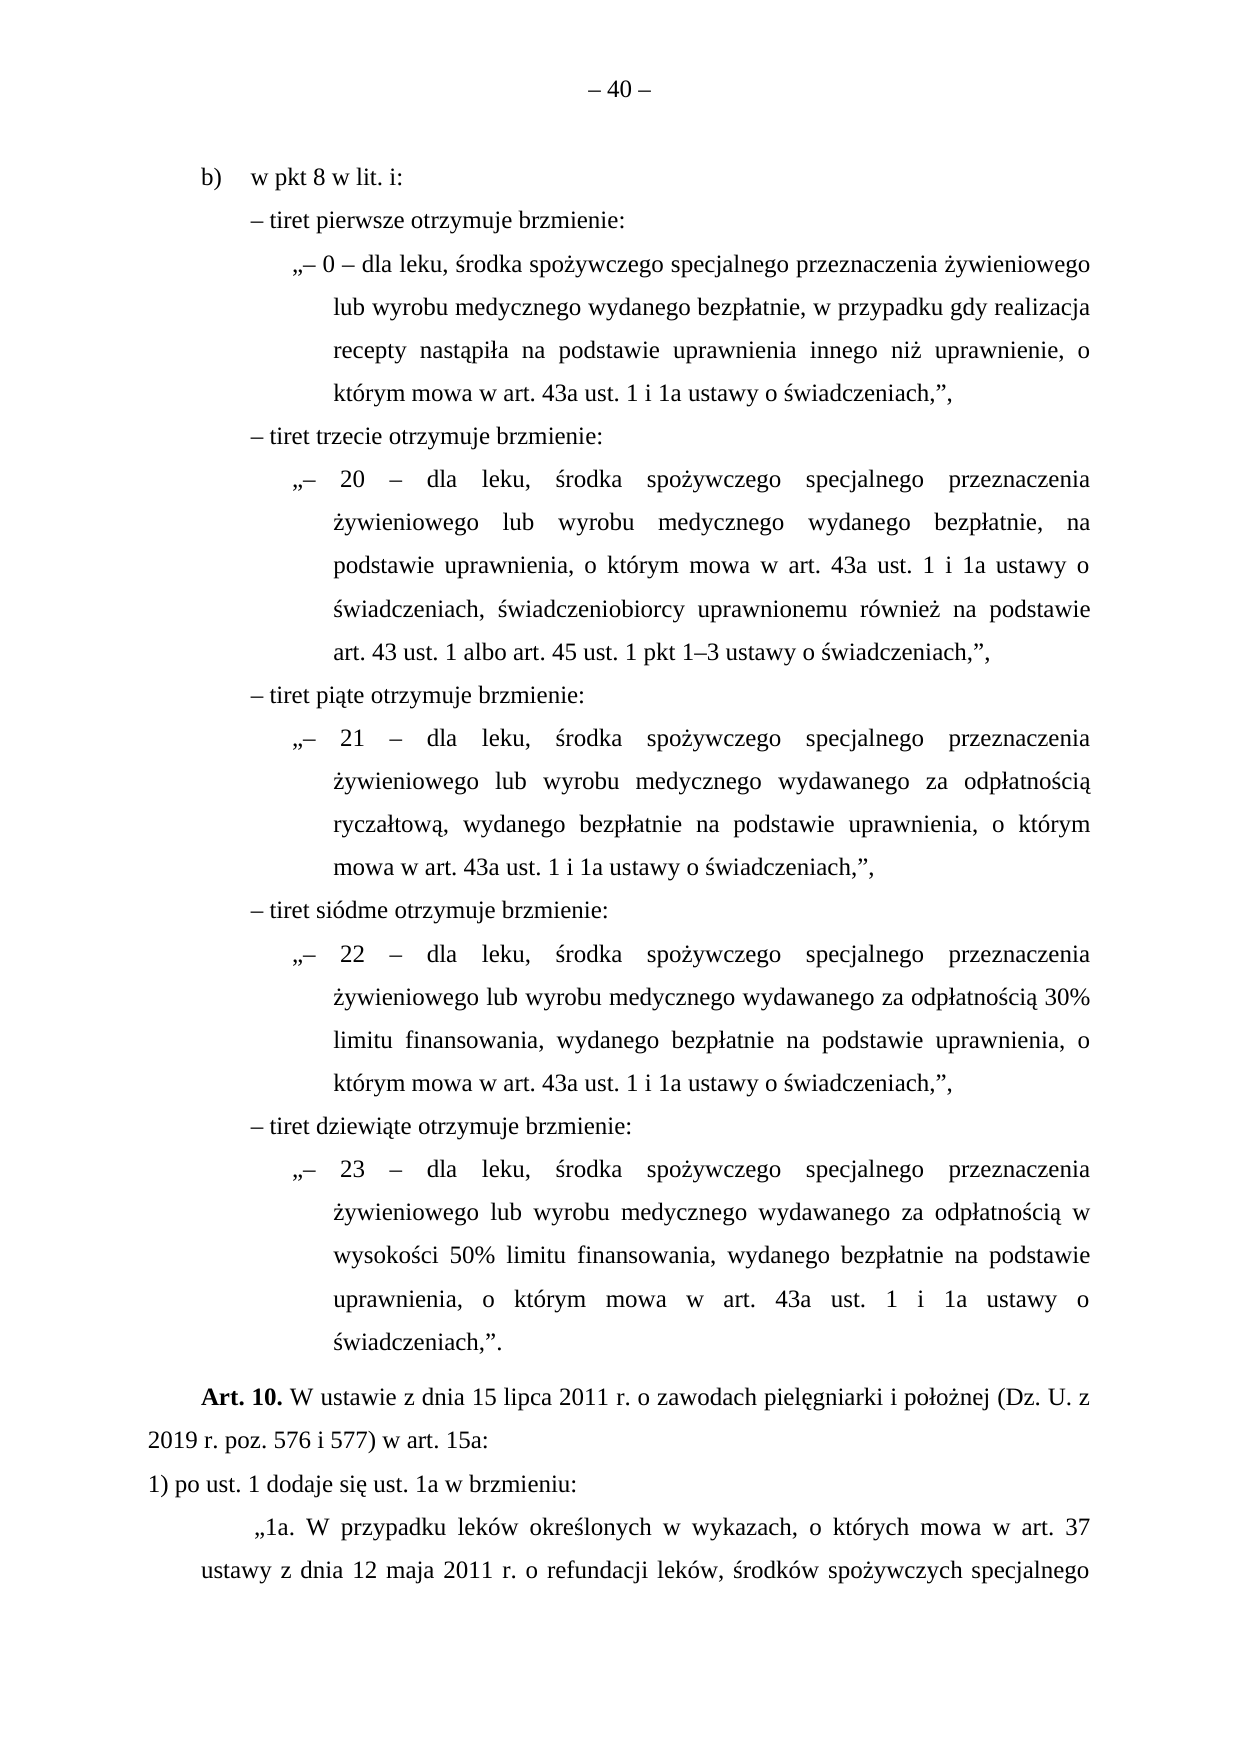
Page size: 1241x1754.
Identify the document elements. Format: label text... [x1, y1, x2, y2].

text – tiret trzecie otrzymuje brzmienie: [251, 421, 1091, 450]
text „– 20 – dla leku, środka spożywczego specjalnego przeznaczenia żywieniowego lub wyrobu medycznego wydanego bezpłatnie, na podstawie uprawnienia, o którym mowa w art. 43a ust. 1 i 1a ustawy o świadczeniach, świadczeniobiorcy uprawnionemu również na podstawie art. 43 ust. 1 albo art. 45 ust. 1 pkt 1–3 ustawy o świadczeniach,”, [292, 464, 1091, 666]
text – tiret piąte otrzymuje brzmienie: [251, 680, 1091, 709]
text – tiret pierwsze otrzymuje brzmienie: [251, 206, 1091, 234]
text „– 0 – dla leku, środka spożywczego specjalnego przeznaczenia żywieniowego lub wyrobu medycznego wydanego bezpłatnie, w przypadku gdy realizacja recepty nastąpiła na podstawie uprawnienia innego niż uprawnienie, o którym mowa w art. 43a ust. 1 i 1a ustawy o świadczeniach,”, [292, 249, 1091, 407]
text 1) po ust. 1 dodaje się ust. 1a w brzmieniu: [148, 1469, 1091, 1497]
text „– 22 – dla leku, środka spożywczego specjalnego przeznaczenia żywieniowego lub wyrobu medycznego wydawanego za odpłatnością 30% limitu finansowania, wydanego bezpłatnie na podstawie uprawnienia, o którym mowa w art. 43a ust. 1 i 1a ustawy o świadczeniach,”, [292, 939, 1091, 1097]
text Art. 10. W ustawie z dnia 15 lipca 2011 r. o zawodach pielęgniarki i położnej (Dz. U. z 2019 r. poz. 576 i 577) w art. 15a: [148, 1382, 1091, 1454]
text „– 21 – dla leku, środka spożywczego specjalnego przeznaczenia żywieniowego lub wyrobu medycznego wydawanego za odpłatnością ryczałtową, wydanego bezpłatnie na podstawie uprawnienia, o którym mowa w art. 43a ust. 1 i 1a ustawy o świadczeniach,”, [292, 723, 1091, 881]
text – tiret dziewiąte otrzymuje brzmienie: [251, 1111, 1091, 1140]
text – tiret siódme otrzymuje brzmienie: [251, 896, 1091, 924]
text b) w pkt 8 w lit. i: [201, 162, 1091, 191]
text „– 23 – dla leku, środka spożywczego specjalnego przeznaczenia żywieniowego lub wyrobu medycznego wydawanego za odpłatnością w wysokości 50% limitu finansowania, wydanego bezpłatnie na podstawie uprawnienia, o którym mowa w art. 43a ust. 1 i 1a ustawy o świadczeniach,”. [292, 1154, 1091, 1356]
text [201, 1512, 1091, 1584]
